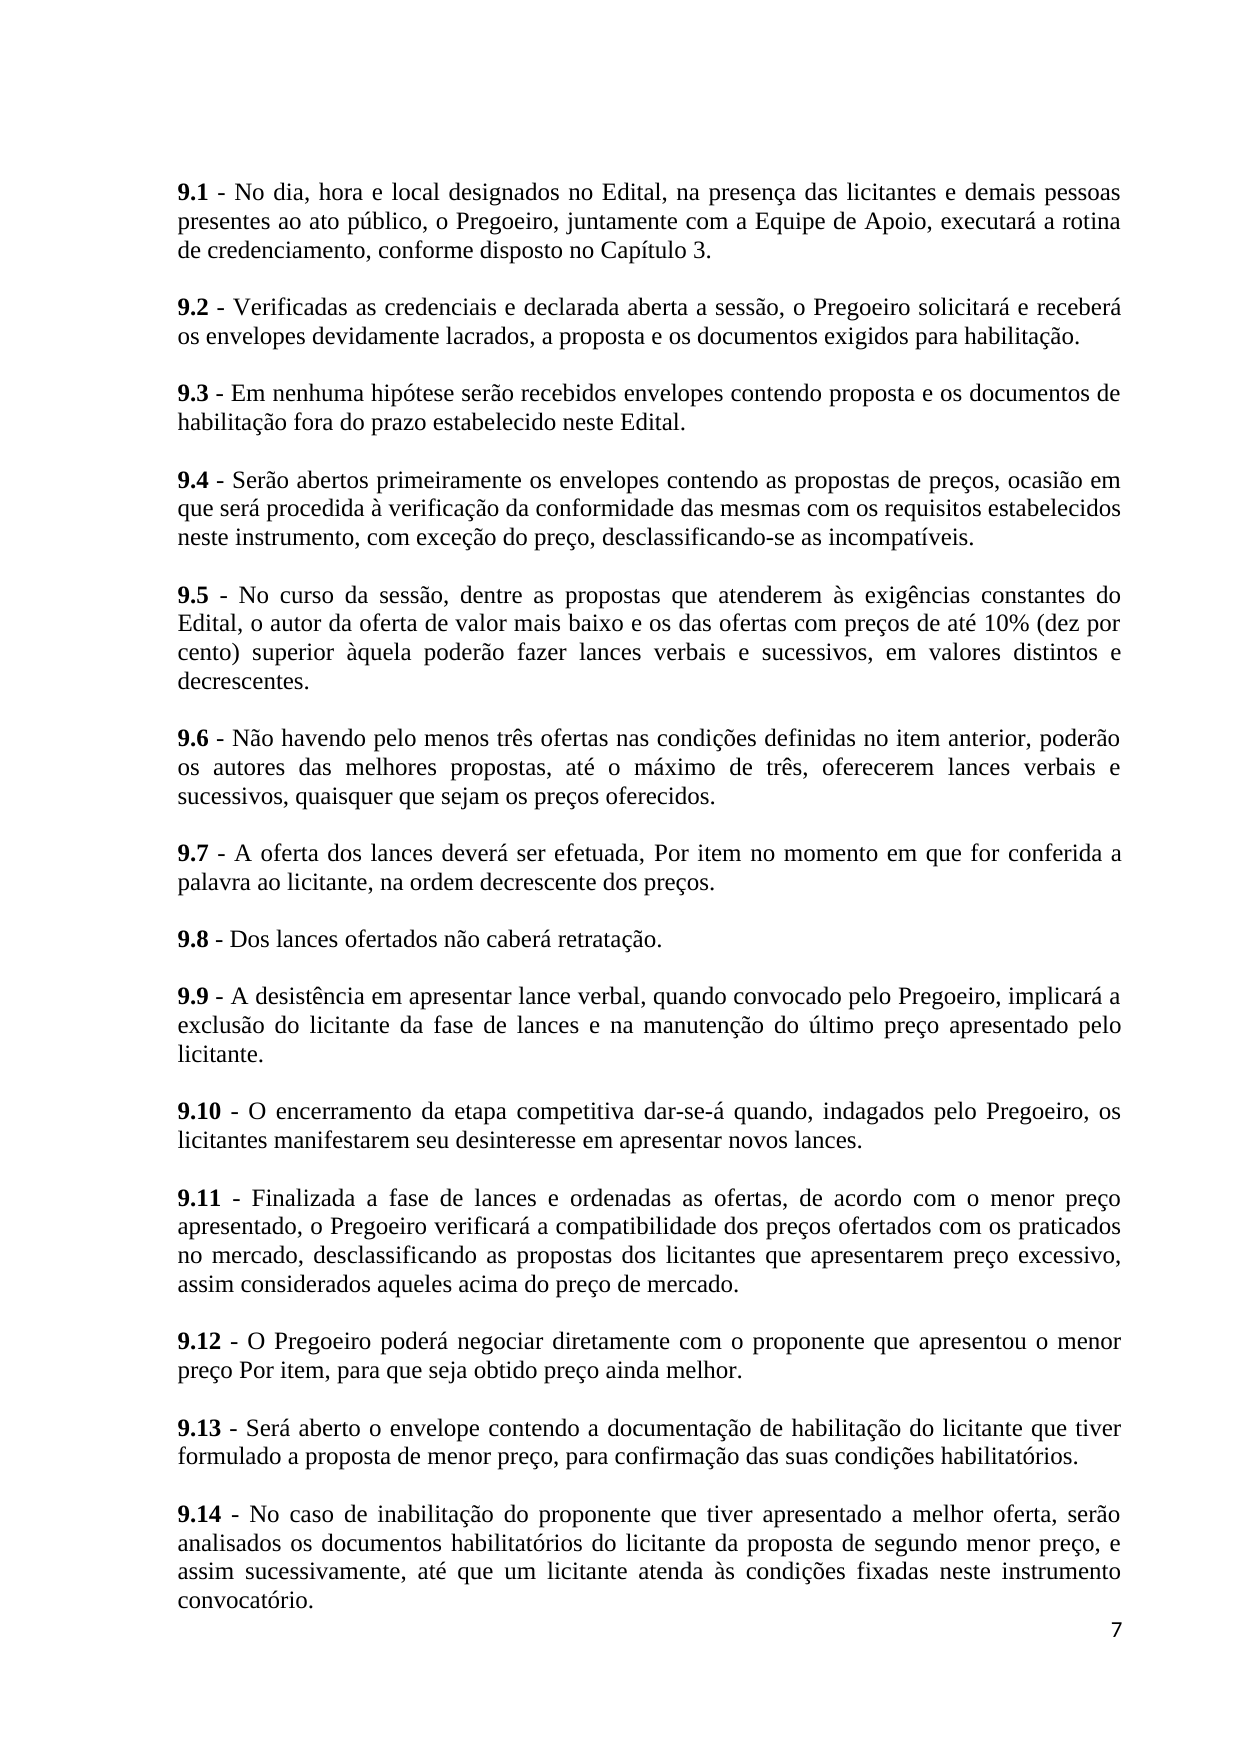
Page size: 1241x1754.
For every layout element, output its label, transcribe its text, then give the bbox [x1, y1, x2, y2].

text 9.9 - A desistência em apresentar lance verbal, quando convocado pelo Pregoeiro, implicará a exclusão do licitante da fase de lances e na manutenção do último preço apresentado pelo licitante. [177, 981, 1122, 1068]
text 9.7 - A oferta dos lances deverá ser efetuada, Por item no momento em que for conferida a palavra ao licitante, na ordem decrescente dos preços. [177, 838, 1122, 896]
text 9.6 - Não havendo pelo menos três ofertas nas condições definidas no item anterior, poderão os autores das melhores propostas, até o máximo de três, oferecerem lances verbais e sucessivos, quaisquer que sejam os preços oferecidos. [177, 723, 1122, 810]
text 9.10 - O encerramento da etapa competitiva dar-se-á quando, indagados pelo Pregoeiro, os licitantes manifestarem seu desinteresse em apresentar novos lances. [177, 1096, 1122, 1154]
text 9.4 - Serão abertos primeiramente os envelopes contendo as propostas de preços, ocasião em que será procedida à verificação da conformidade das mesmas com os requisitos estabelecidos neste instrumento, com exceção do preço, desclassificando-se as incompatíveis. [177, 465, 1122, 551]
text 9.1 - No dia, hora e local designados no Edital, na presença das licitantes e demais pessoas presentes ao ato público, o Pregoeiro, juntamente com a Equipe de Apoio, executará a rotina de credenciamento, conforme disposto no Capítulo 3. [177, 177, 1122, 263]
text 9.12 - O Pregoeiro poderá negociar diretamente com o proponente que apresentou o menor preço Por item, para que seja obtido preço ainda melhor. [177, 1326, 1122, 1384]
text 9.5 - No curso da sessão, dentre as propostas que atenderem às exigências constantes do Edital, o autor da oferta de valor mais baixo e os das ofertas com preços de até 10% (dez por cento) superior àquela poderão fazer lances verbais e sucessivos, em valores distintos e decrescentes. [177, 580, 1122, 695]
text 9.2 - Verificadas as credenciais e declarada aberta a sessão, o Pregoeiro solicitará e receberá os envelopes devidamente lacrados, a proposta e os documentos exigidos para habilitação. [177, 292, 1122, 350]
text 9.8 - Dos lances ofertados não caberá retratação. [177, 924, 1122, 953]
text 9.3 - Em nenhuma hipótese serão recebidos envelopes contendo proposta e os documentos de habilitação fora do prazo estabelecido neste Edital. [177, 378, 1122, 436]
text 9.14 - No caso de inabilitação do proponente que tiver apresentado a melhor oferta, serão analisados os documentos habilitatórios do licitante da proposta de segundo menor preço, e assim sucessivamente, até que um licitante atenda às condições fixadas neste instrumento convocatório. [177, 1499, 1122, 1614]
text 9.11 - Finalizada a fase de lances e ordenadas as ofertas, de acordo com o menor preço apresentado, o Pregoeiro verificará a compatibilidade dos preços ofertados com os praticados no mercado, desclassificando as propostas dos licitantes que apresentarem preço excessivo, assim considerados aqueles acima do preço de mercado. [177, 1183, 1122, 1298]
text 9.13 - Será aberto o envelope contendo a documentação de habilitação do licitante que tiver formulado a proposta de menor preço, para confirmação das suas condições habilitatórios. [177, 1413, 1122, 1470]
